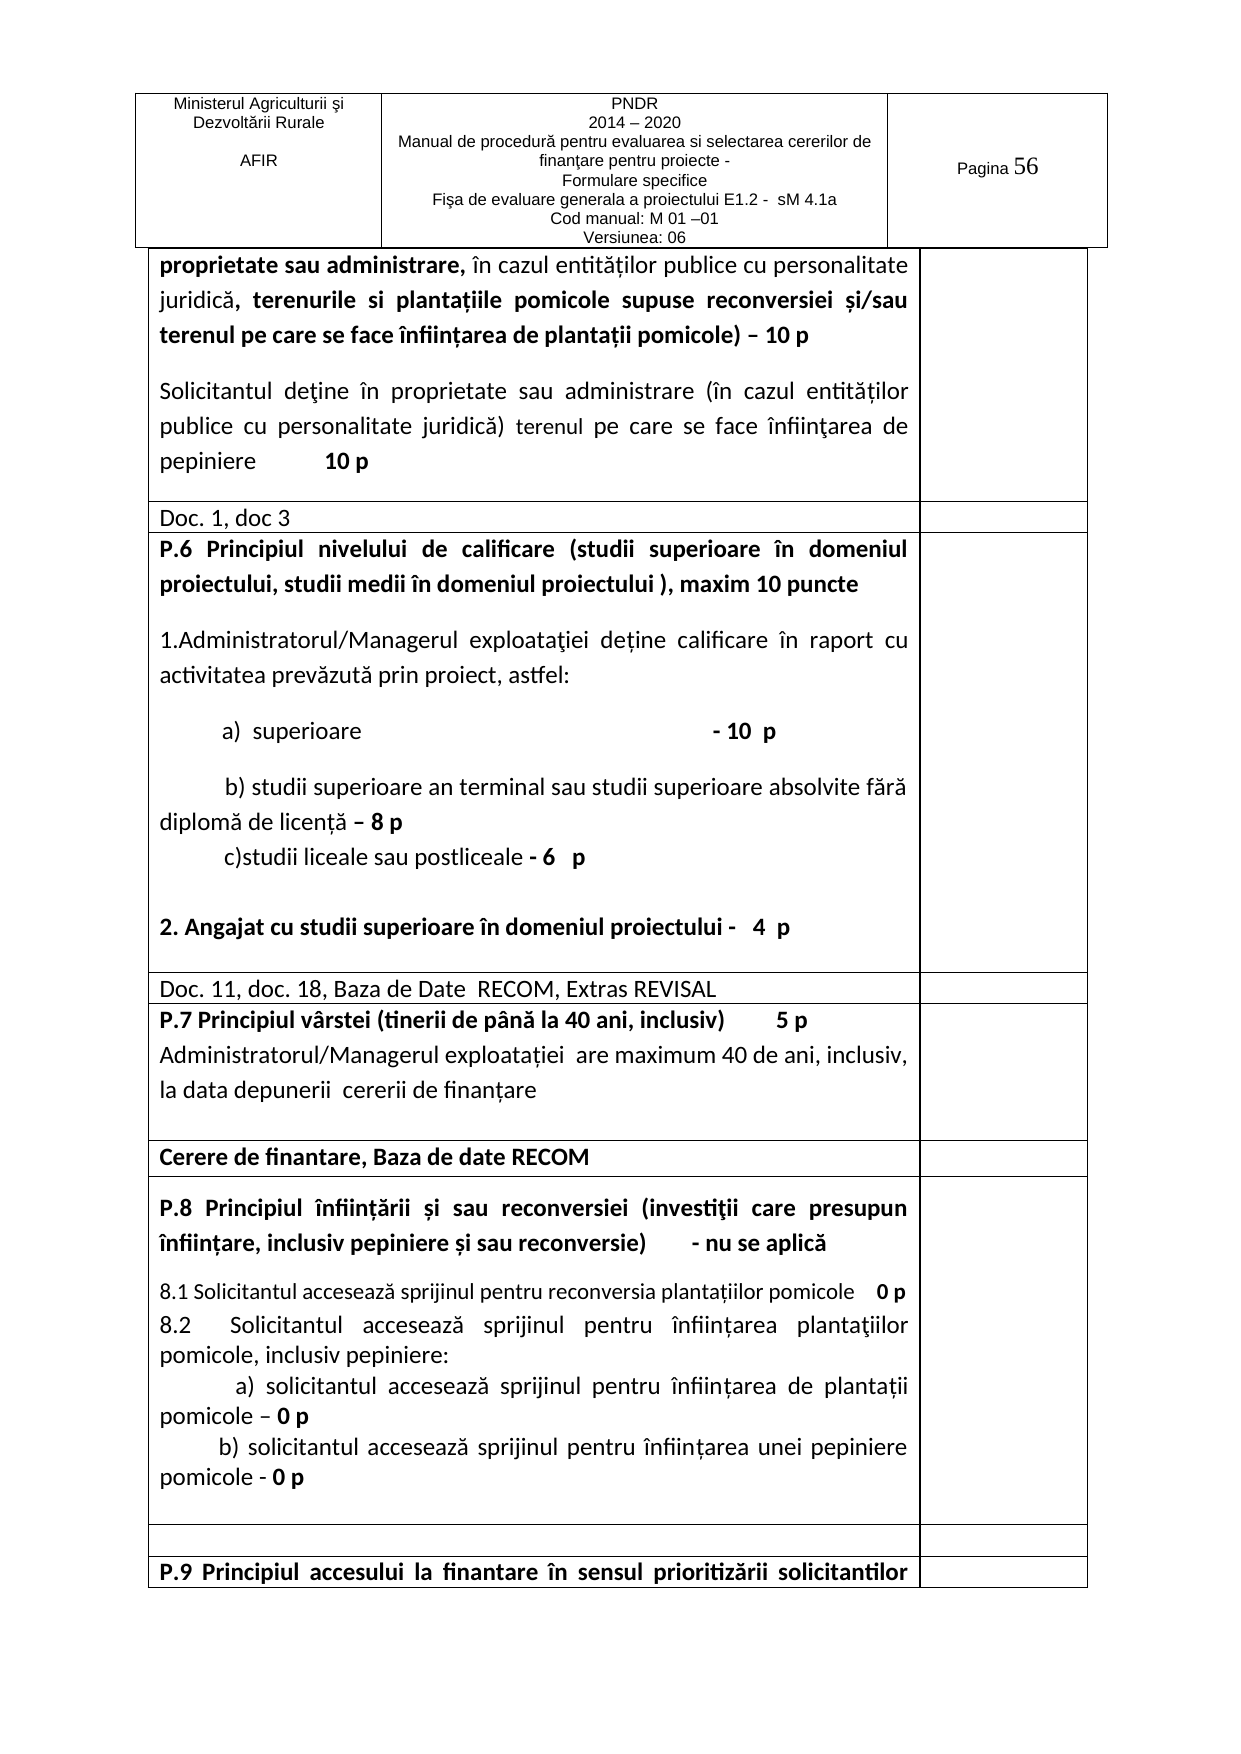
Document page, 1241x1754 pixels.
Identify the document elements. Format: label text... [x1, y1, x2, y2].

table_cell Doc. 1, doc 3 [149, 502, 919, 532]
table_cell Doc. 11, doc. 18, Baza de Date RECOM, Extras REVISAL [149, 973, 919, 1003]
table_cell [921, 249, 1087, 501]
table_cell [921, 1004, 1087, 1140]
table_cell [921, 1177, 1087, 1524]
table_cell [149, 1557, 919, 1587]
table_cell [921, 973, 1087, 1003]
table_cell Cerere de finantare, Baza de date RECOM [149, 1141, 919, 1176]
table_cell P.6 Principiul nivelului de calificare (studii superioare în domeniul proiectului, studii medii în domeniul proiectului ), maxim 10 puncte 1.Administratorul/Managerul exploataţiei deține calificare în raport cu activitatea prevăzută prin proiect, astfel: a) superioare - 10 p b) studii superioare an terminal sau studii superioare absolvite fără diplomă de licență – 8 p c)studii liceale sau postliceale - 6 p 2. Angajat cu studii superioare în domeniul proiectului - 4 p [149, 533, 919, 972]
table_cell [921, 502, 1087, 532]
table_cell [149, 249, 919, 501]
table_cell P.7 Principiul vârstei (tinerii de până la 40 ani, inclusiv) 5 p Administratorul/Managerul exploataţiei are maximum 40 de ani, inclusiv, la data depunerii cererii de finanţare [149, 1004, 919, 1140]
table_cell [149, 1525, 919, 1556]
table_cell P.8 Principiul înființării și sau reconversiei (investiţii care presupun înființare, inclusiv pepiniere și sau reconversie) - nu se aplică 8.1 Solicitantul accesează sprijinul pentru reconversia plantaţiilor pomicole 0 p 8.2 Solicitantul accesează sprijinul pentru înființarea plantaţiilor pomicole, inclusiv pepiniere: a) solicitantul accesează sprijinul pentru înființarea de plantații pomicole – 0 p b) solicitantul accesează sprijinul pentru înființarea unei pepiniere pomicole - 0 p [149, 1177, 919, 1524]
table_cell [921, 533, 1087, 972]
table_cell [921, 1141, 1087, 1176]
table_cell [921, 1525, 1087, 1556]
table_cell [921, 1557, 1087, 1587]
